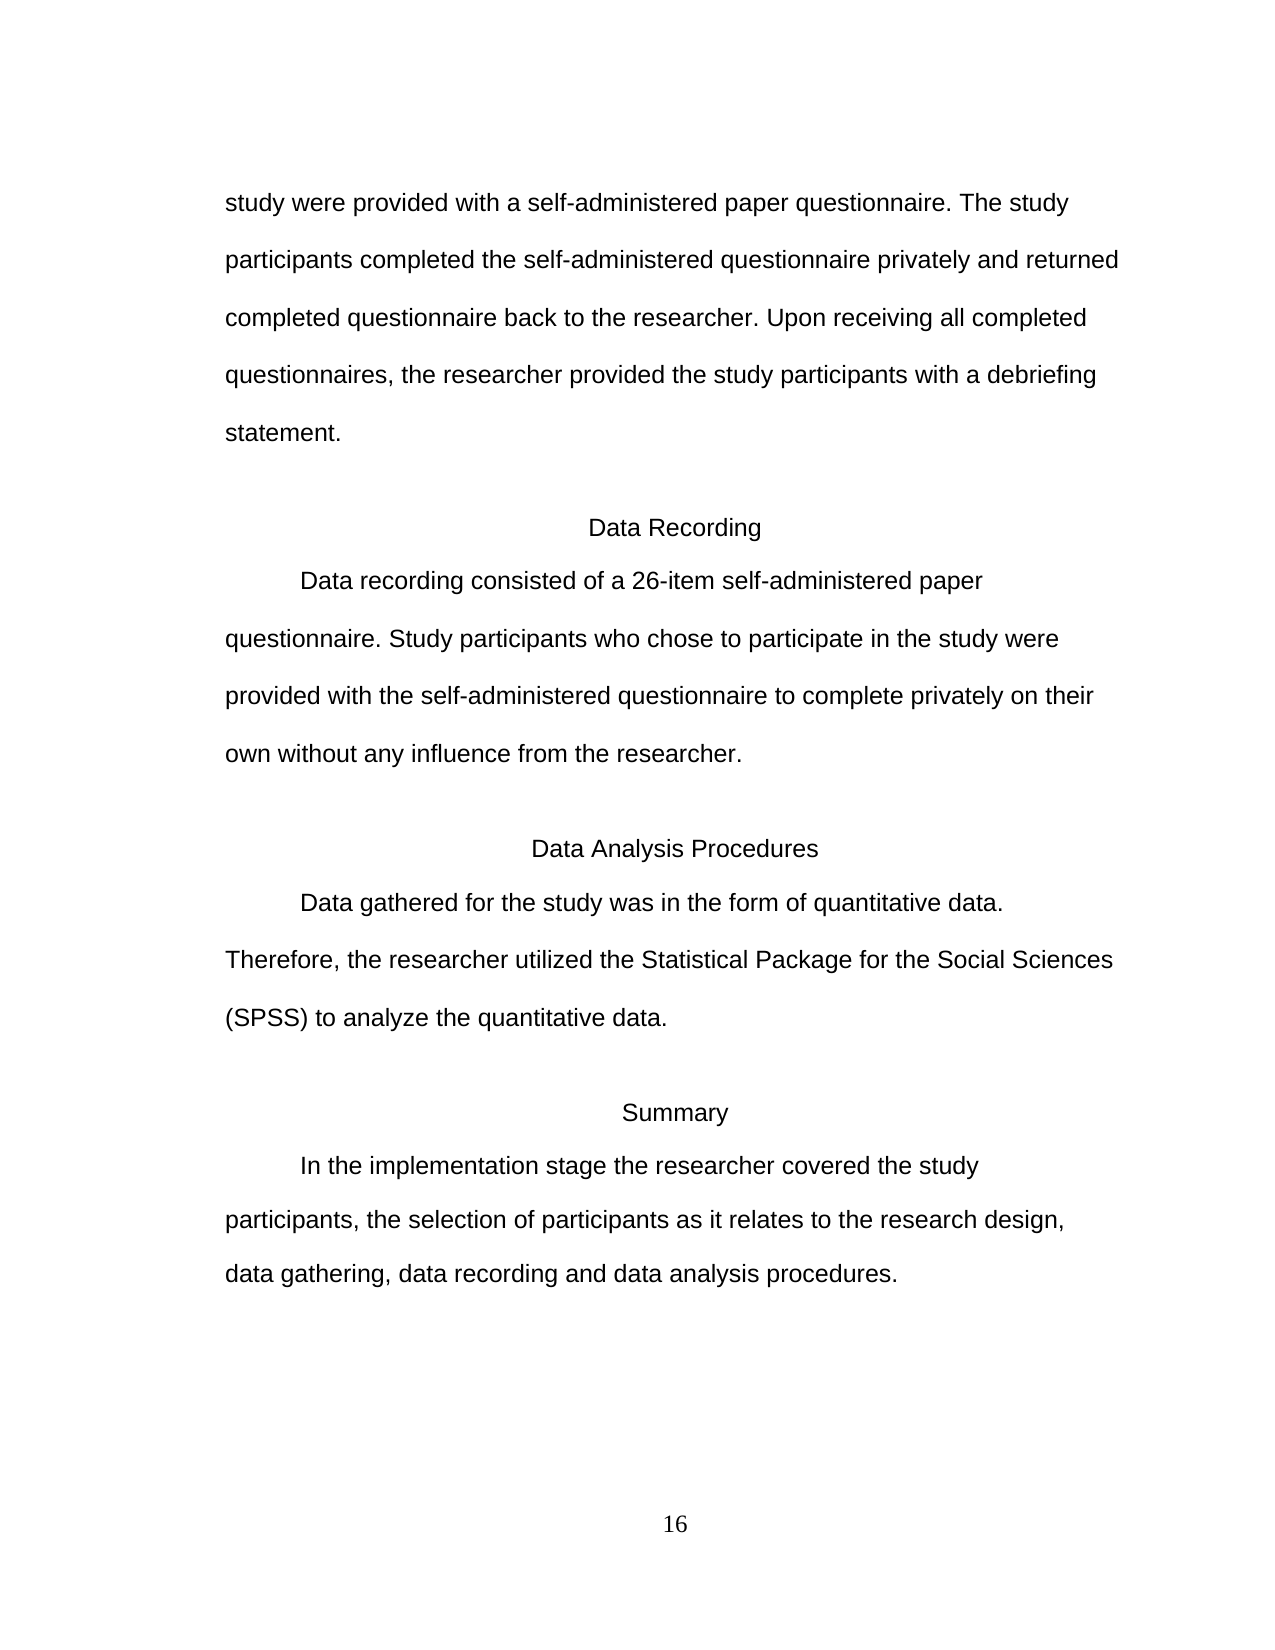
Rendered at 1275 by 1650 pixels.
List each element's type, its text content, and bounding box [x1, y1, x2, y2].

text participants, the selection of participants as it relates to the research design, [225, 1205, 1125, 1234]
subtitle Data Analysis Procedures [225, 834, 1125, 862]
text data gathering, data recording and data analysis procedures. [225, 1259, 1125, 1287]
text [225, 187, 1125, 446]
subtitle Summary [225, 1097, 1125, 1126]
text In the implementation stage the researcher covered the study [225, 1151, 1125, 1180]
text Data recording consisted of a 26-item self-administered paper questionnaire. Study participants who chose to participate in the study were provided with the self-administered questionnaire to complete privately on their own without any influence from the researcher. [225, 566, 1125, 767]
text Data gathered for the study was in the form of quantitative data. Therefore, the researcher utilized the Statistical Package for the Social Sciences (SPSS) to analyze the quantitative data. [225, 887, 1125, 1031]
subtitle Data Recording [225, 512, 1125, 541]
